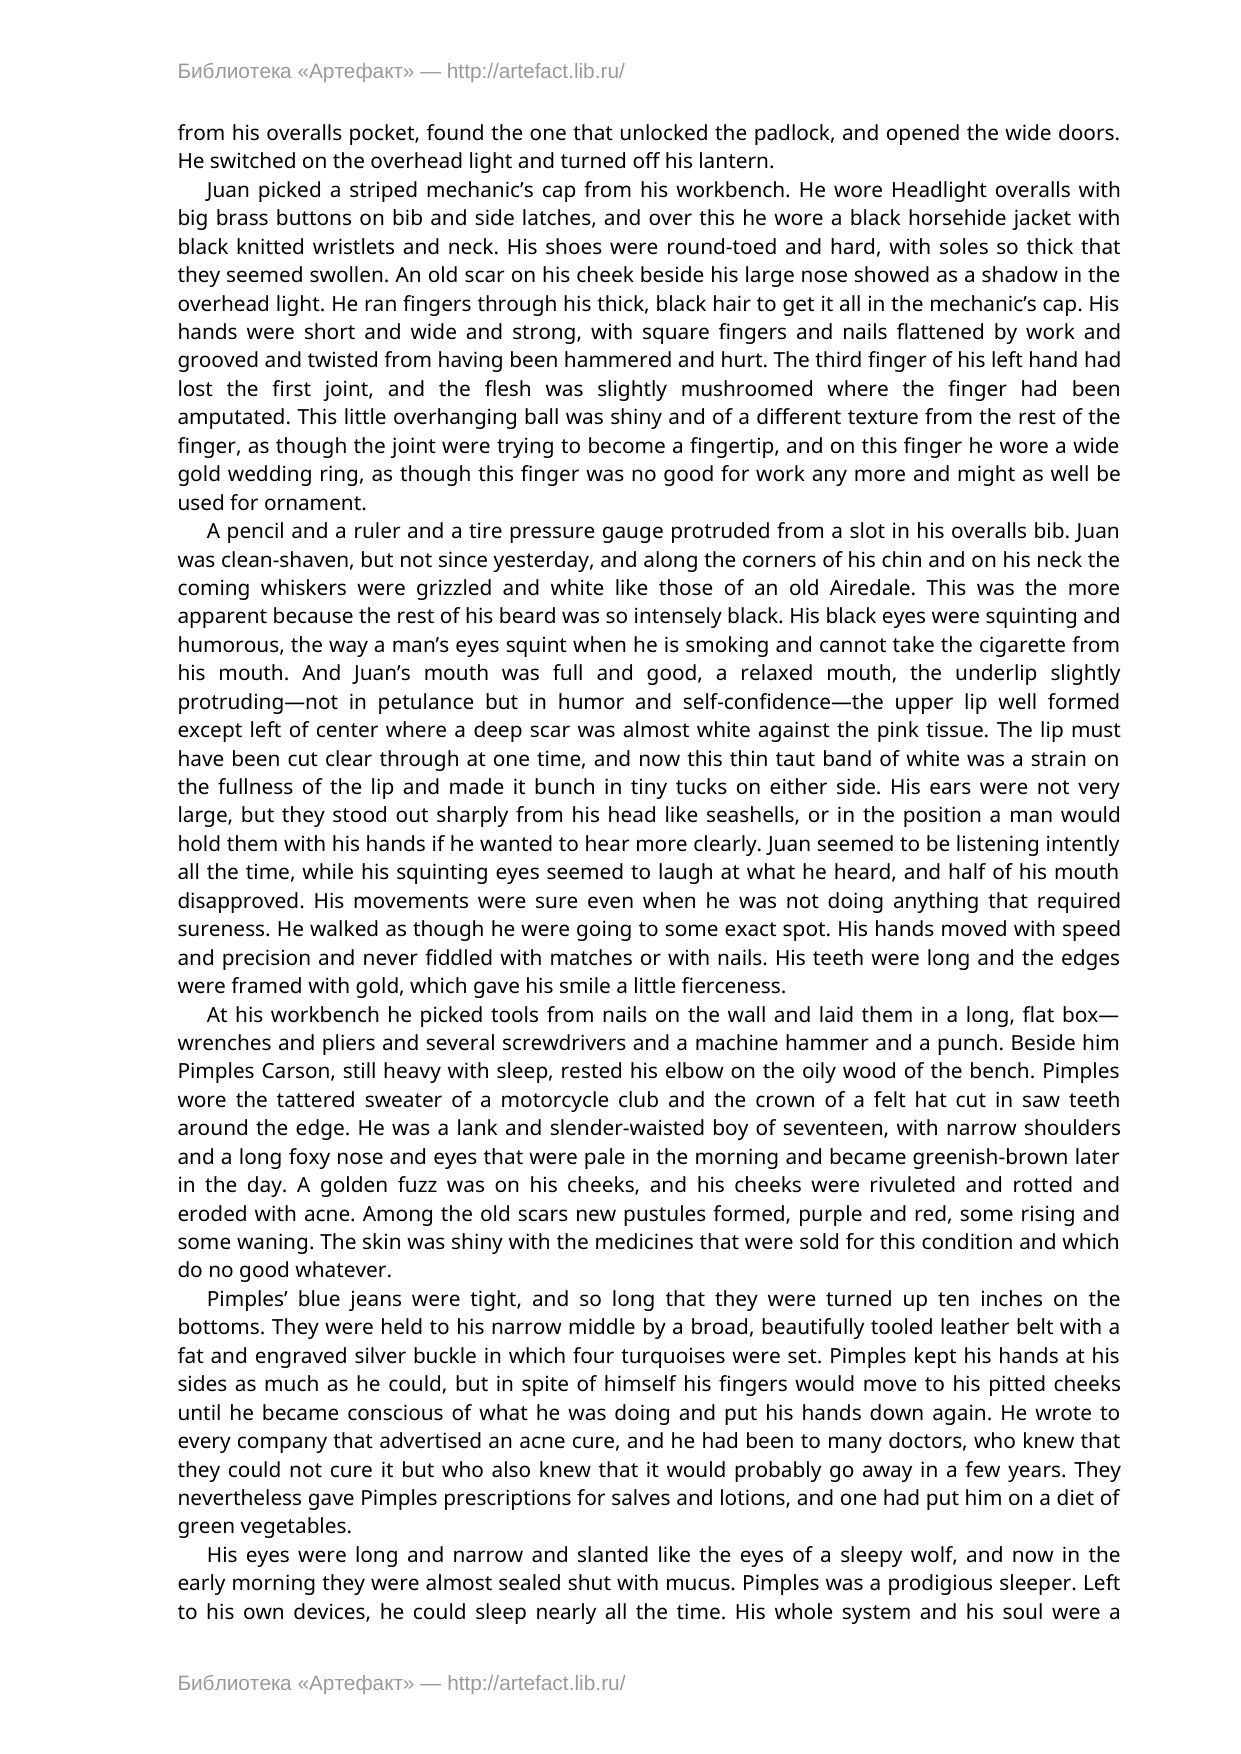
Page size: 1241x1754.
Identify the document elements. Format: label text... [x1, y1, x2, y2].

text At his workbench he picked tools from nails on the wall and laid them in a long, flat box—wrenches and pliers and several screwdrivers and a machine hammer and a punch. Beside him Pimples Carson, still heavy with sleep, rested his elbow on the oily wood of the bench. Pimples wore the tattered sweater of a motorcycle club and the crown of a felt hat cut in saw teeth around the edge. He was a lank and slender-waisted boy of seventeen, with narrow shoulders and a long foxy nose and eyes that were pale in the morning and became greenish-brown later in the day. A golden fuzz was on his cheeks, and his cheeks were rivuleted and rotted and eroded with acne. Among the old scars new pustules formed, purple and red, some rising and some waning. The skin was shiny with the medicines that were sold for this condition and which do no good whatever. [177, 1000, 1122, 1284]
text Juan picked a striped mechanic’s cap from his workbench. He wore Headlight overalls with big brass buttons on bib and side latches, and over this he wore a black horsehide jacket with black knitted wristlets and neck. His shoes were round-toed and hard, with soles so thick that they seemed swollen. An old scar on his cheek beside his large nose showed as a shadow in the overhead light. He ran fingers through his thick, black hair to get it all in the mechanic’s cap. His hands were short and wide and strong, with square fingers and nails flattened by work and grooved and twisted from having been hammered and hurt. The third finger of his left hand had lost the first joint, and the flesh was slightly mushroomed where the finger had been amputated. This little overhanging ball was shiny and of a different texture from the rest of the finger, as though the joint were trying to become a fingertip, and on this finger he wore a wide gold wedding ring, as though this finger was no good for work any more and might as well be used for ornament. [177, 175, 1122, 516]
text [177, 1540, 1122, 1625]
text Pimples’ blue jeans were tight, and so long that they were turned up ten inches on the bottoms. They were held to his narrow middle by a broad, beautifully tooled leather belt with a fat and engraved silver buckle in which four turquoises were set. Pimples kept his hands at his sides as much as he could, but in spite of himself his fingers would move to his pitted cheeks until he became conscious of what he was doing and put his hands down again. He wrote to every company that advertised an acne cure, and he had been to many doctors, who knew that they could not cure it but who also knew that it would probably go away in a few years. They nevertheless gave Pimples prescriptions for salves and lotions, and one had put him on a diet of green vegetables. [177, 1284, 1122, 1540]
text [177, 118, 1122, 175]
text A pencil and a ruler and a tire pressure gauge protruded from a slot in his overalls bib. Juan was clean-shaven, but not since yesterday, and along the corners of his chin and on his neck the coming whiskers were grizzled and white like those of an old Airedale. This was the more apparent because the rest of his beard was so intensely black. His black eyes were squinting and humorous, the way a man’s eyes squint when he is smoking and cannot take the cigarette from his mouth. And Juan’s mouth was full and good, a relaxed mouth, the underlip slightly protruding—not in petulance but in humor and self-confidence—the upper lip well formed except left of center where a deep scar was almost white against the pink tissue. The lip must have been cut clear through at one time, and now this thin taut band of white was a strain on the fullness of the lip and made it bunch in tiny tucks on either side. His ears were not very large, but they stood out sharply from his head like seashells, or in the position a man would hold them with his hands if he wanted to hear more clearly. Juan seemed to be listening intently all the time, while his squinting eyes seemed to laugh at what he heard, and half of his mouth disapproved. His movements were sure even when he was not doing anything that required sureness. He walked as though he were going to some exact spot. His hands moved with speed and precision and never fiddled with matches or with nails. His teeth were long and the edges were framed with gold, which gave his smile a little fierceness. [177, 516, 1122, 1000]
